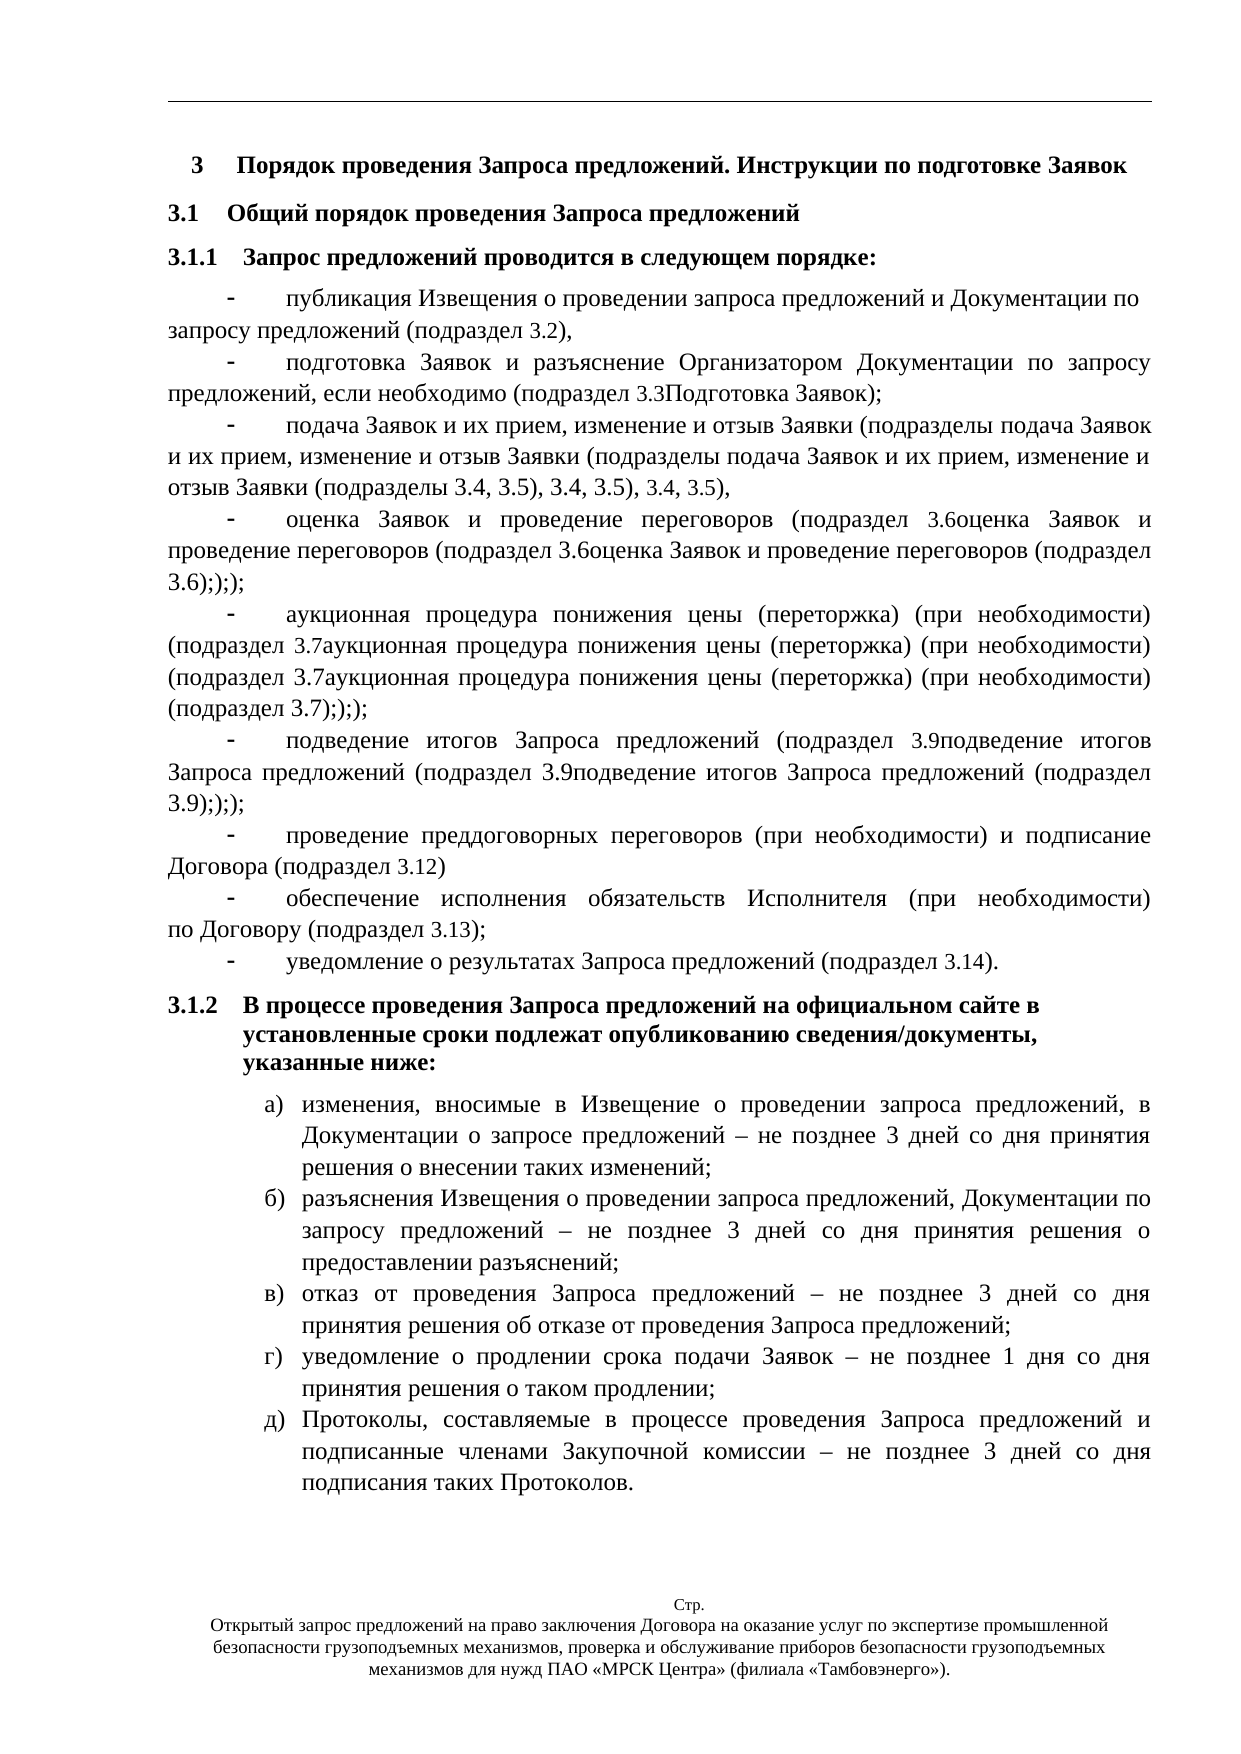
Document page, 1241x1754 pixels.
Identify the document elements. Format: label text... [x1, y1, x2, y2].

list уведомление о продлении срока подачи Заявок – не позднее 1 дня со дня принятия решения о таком продлении; [264, 1341, 1152, 1402]
list подача Заявок и их прием, изменение и отзыв Заявки (подразделы 3.4, 3.5), [168, 410, 1152, 501]
list разъяснения Извещения о проведении запроса предложений, Документации по запросу предложений – не позднее 3 дней со дня принятия решения о предоставлении разъяснений; [264, 1183, 1152, 1275]
list подготовка Заявок и разъяснение Организатором Документации по запросу предложений, если необходимо (подраздел 3.3); [168, 347, 1152, 407]
list Протоколы, составляемые в процессе проведения Запроса предложений и подписанные членами Закупочной комиссии – не позднее 3 дней со дня подписания таких Протоколов. [264, 1404, 1152, 1496]
list публикация Извещения о проведении запроса предложений и Документации по запросу предложений (подраздел 3.2), [168, 283, 1152, 344]
list обеспечение исполнения обязательств Исполнителя (при необходимости) по Договору (подраздел 3.13); [168, 883, 1152, 943]
subtitle Запрос предложений проводится в следующем порядке: [168, 242, 1152, 271]
subtitle Порядок проведения Запроса предложений. Инструкции по подготовке Заявок [166, 150, 1152, 179]
subtitle В процессе проведения Запроса предложений на официальном сайте в установленные сроки подлежат опубликованию сведения/документы, указанные ниже: [168, 990, 1152, 1076]
subtitle Общий порядок проведения Запроса предложений [168, 198, 1152, 227]
list уведомление о результатах Запроса предложений (подраздел 3.14). [168, 946, 1152, 975]
list отказ от проведения Запроса предложений – не позднее 3 дней со дня принятия решения об отказе от проведения Запроса предложений; [264, 1278, 1152, 1338]
list изменения, вносимые в Извещение о проведении запроса предложений, в Документации о запросе предложений – не позднее 3 дней со дня принятия решения о внесении таких изменений; [264, 1089, 1152, 1181]
list аукционная процедура понижения цены (переторжка) (при необходимости) (подраздел 3.7); [168, 599, 1152, 722]
list оценка Заявок и проведение переговоров (подраздел 3.6); [168, 504, 1152, 596]
list проведение преддоговорных переговоров (при необходимости) и подписание Договора (подраздел 3.12) [168, 820, 1152, 880]
list подведение итогов Запроса предложений (подраздел 3.9); [168, 725, 1152, 817]
